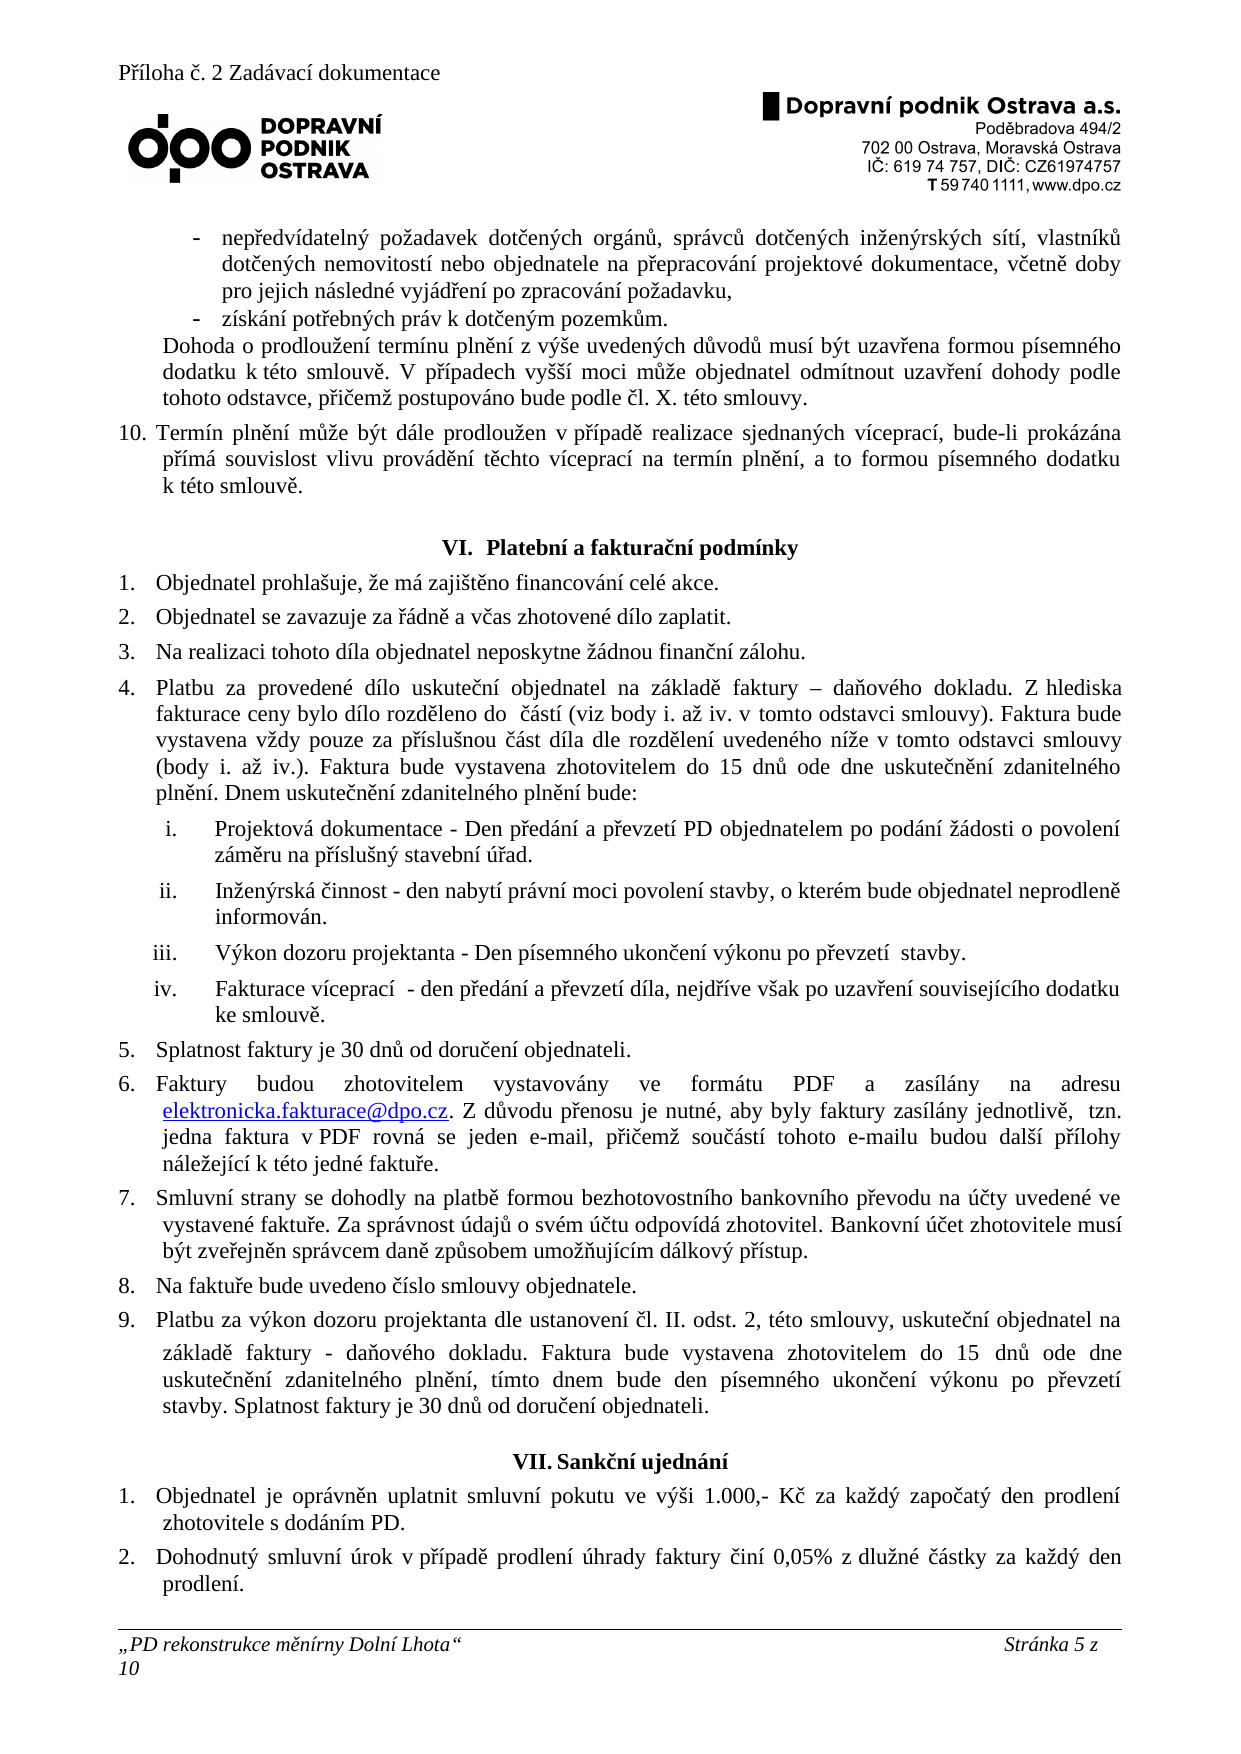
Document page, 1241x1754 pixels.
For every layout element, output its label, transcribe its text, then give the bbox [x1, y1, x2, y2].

list nepředvídatelný požadavek dotčených orgánů, správců dotčených inženýrských sítí, vlastníků dotčených nemovitostí nebo objednatele na přepracování projektové dokumentace, včetně doby pro jejich následné vyjádření po zpracování požadavku, [192, 222, 1122, 303]
subtitle Splatnost faktury je 30 dnů od doručení objednateli. [118, 1036, 1122, 1062]
subtitle Objednatel prohlašuje, že má zajištěno financování celé akce. [118, 569, 1122, 595]
subtitle Objednatel je oprávněn uplatnit smluvní pokutu ve výši 1.000,- Kč za každý započatý den prodlení zhotovitele s dodáním PD. [118, 1482, 1122, 1535]
subtitle Faktury budou zhotovitelem vystavovány ve formátu PDF a zasílány na adresu elektronicka.fakturace@dpo.cz. Z důvodu přenosu je nutné, aby byly faktury zasílány jednotlivě, tzn. jedna faktura v PDF rovná se jeden e-mail, přičemž součástí tohoto e-mailu budou další přílohy náležející k této jedné faktuře. [118, 1071, 1122, 1176]
subtitle Na realizaci tohoto díla objednatel neposkytne žádnou finanční zálohu. [118, 638, 1122, 664]
subtitle Objednatel se zavazuje za řádně a včas zhotovené dílo zaplatit. [118, 603, 1122, 630]
list Fakturace víceprací - den předání a převzetí díla, nejdříve však po uzavření souvisejícího dodatku ke smlouvě. [177, 975, 1122, 1027]
list Výkon dozoru projektanta - Den písemného ukončení výkonu po převzetí stavby. [177, 939, 1122, 965]
list Platební a fakturační podmínky [118, 534, 1122, 560]
picture [762, 92, 1121, 194]
subtitle Termín plnění může být dále prodloužen v případě realizace sjednaných víceprací, bude-li prokázána přímá souvislost vlivu provádění těchto víceprací na termín plnění, a to formou písemného dodatku k této smlouvě. [118, 419, 1122, 498]
subtitle Platbu za výkon dozoru projektanta dle ustanovení čl. II. odst. 2, této smlouvy, uskuteční objednatel na základě faktury - daňového dokladu. Faktura bude vystavena zhotovitelem do 15 dnů ode dne uskutečnění zdanitelného plnění, tímto dnem bude den písemného ukončení výkonu po převzetí stavby. Splatnost faktury je 30 dnů od doručení objednateli. [118, 1306, 1122, 1419]
list získání potřebných práv k dotčeným pozemkům. [192, 303, 1122, 332]
subtitle Smluvní strany se dohodly na platbě formou bezhotovostního bankovního převodu na účty uvedené ve vystavené faktuře. Za správnost údajů o svém účtu odpovídá zhotovitel. Bankovní účet zhotovitele musí být zveřejněn správcem daně způsobem umožňujícím dálkový přístup. [118, 1184, 1122, 1263]
list Dohoda o prodloužení termínu plnění z výše uvedených důvodů musí být uzavřena formou písemného dodatku k této smlouvě. V případech vyšší moci může objednatel odmítnout uzavření dohody podle tohoto odstavce, přičemž postupováno bude podle čl. X. této smlouvy. [162, 332, 1122, 411]
picture [128, 114, 383, 183]
list Platbu za provedené dílo uskuteční objednatel na základě faktury – daňového dokladu. Z hlediska fakturace ceny bylo dílo rozděleno do částí (viz body i. až iv. v tomto odstavci smlouvy). Faktura bude vystavena vždy pouze za příslušnou část díla dle rozdělení uvedeného níže v tomto odstavci smlouvy (body i. až iv.). Faktura bude vystavena zhotovitelem do 15 dnů ode dne uskutečnění zdanitelného plnění. Dnem uskutečnění zdanitelného plnění bude: [118, 674, 1122, 806]
subtitle Dohodnutý smluvní úrok v případě prodlení úhrady faktury činí 0,05% z dlužné částky za každý den prodlení. [118, 1543, 1122, 1596]
list Sankční ujednání [118, 1448, 1122, 1474]
list Projektová dokumentace - Den předání a převzetí PD objednatelem po podání žádosti o povolení záměru na příslušný stavební úřad. [177, 815, 1122, 868]
subtitle Na faktuře bude uvedeno číslo smlouvy objednatele. [118, 1272, 1122, 1298]
list Inženýrská činnost - den nabytí právní moci povolení stavby, o kterém bude objednatel neprodleně informován. [177, 877, 1122, 930]
